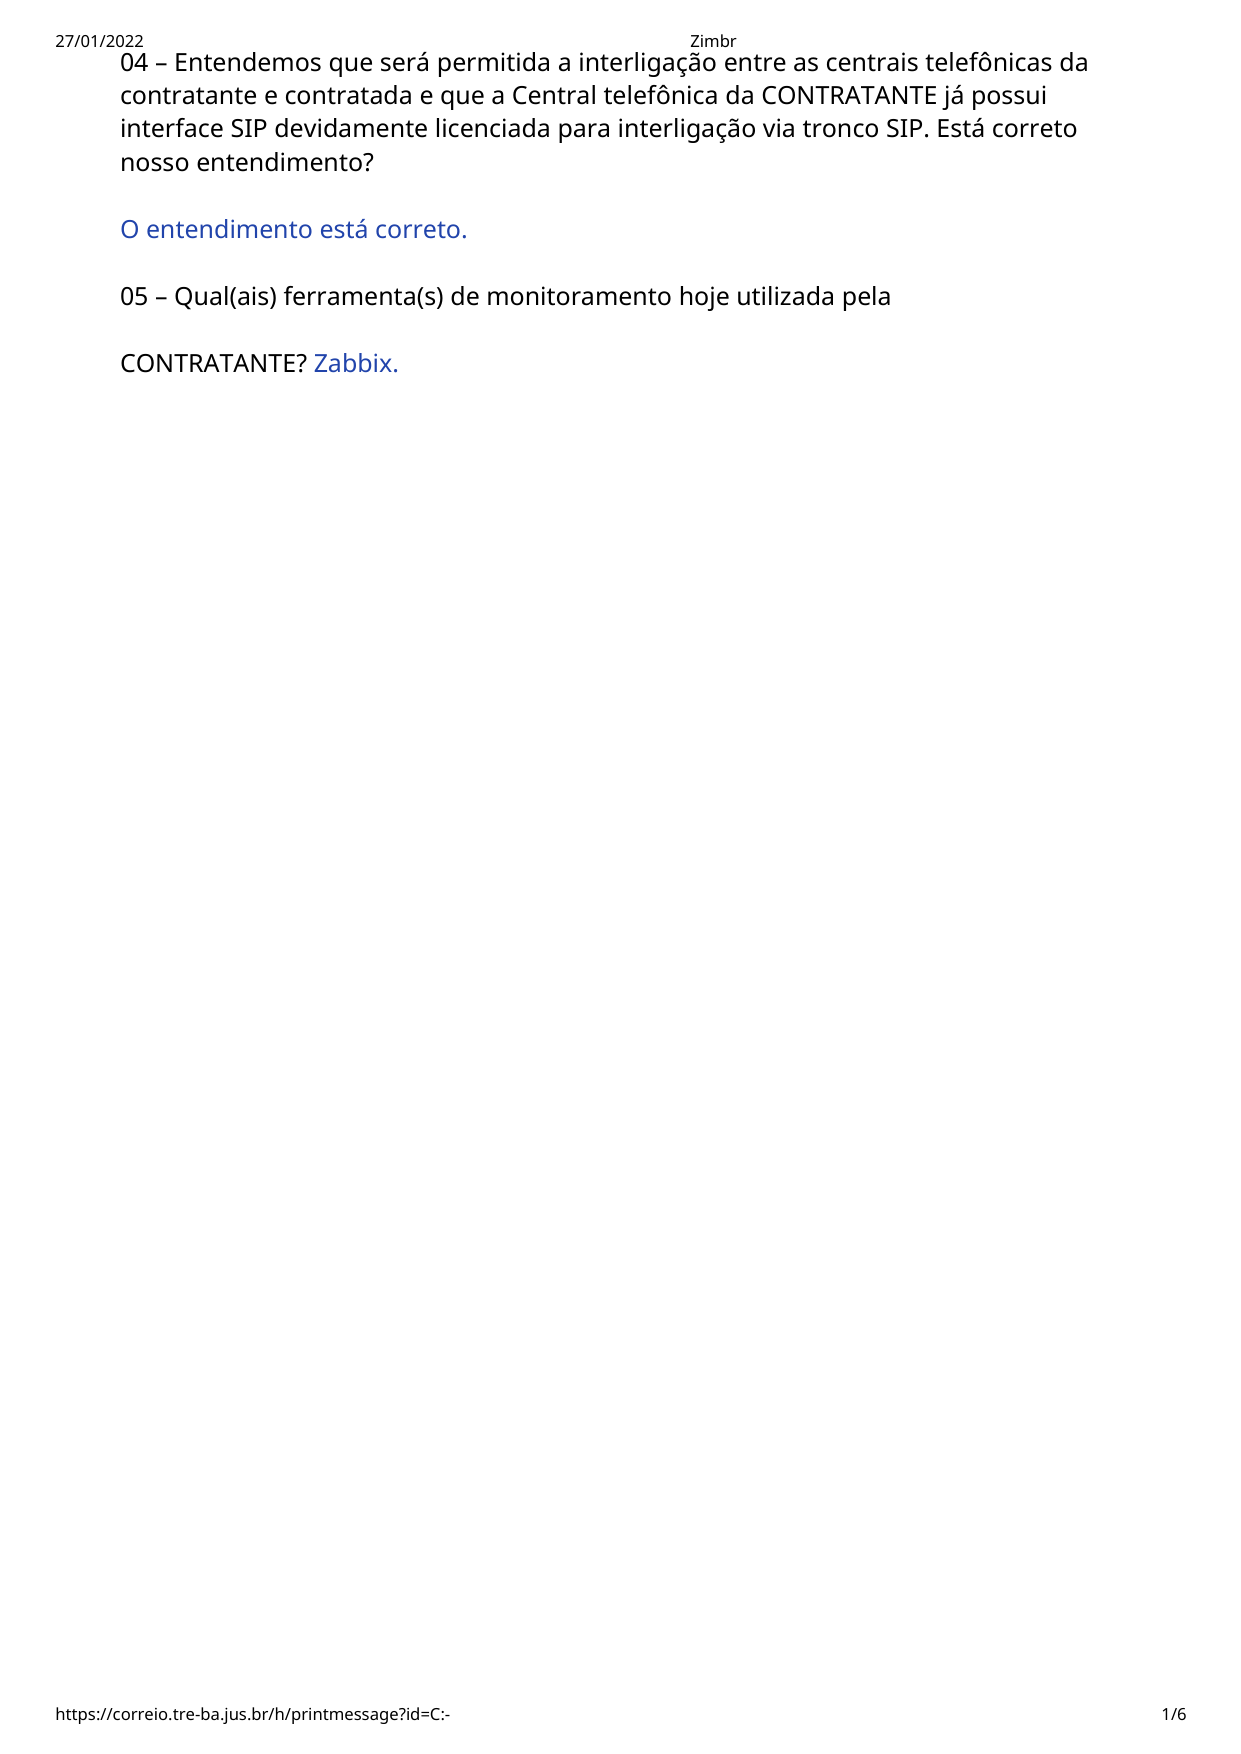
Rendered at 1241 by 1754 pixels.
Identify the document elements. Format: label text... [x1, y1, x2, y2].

text O entendimento está correto. [120, 212, 1196, 246]
list – Qual(ais) ferramenta(s) de monitoramento hoje utilizada pela CONTRATANTE? Zabbix. [120, 278, 1041, 379]
text contratante e contratada e que a Central telefônica da CONTRATANTE já possui interface SIP devidamente licenciada para interligação via tronco SIP. Está correto nosso entendimento? [120, 78, 1103, 178]
list – Entendemos que será permitida a interligação entre as centrais telefônicas da [120, 48, 1196, 78]
